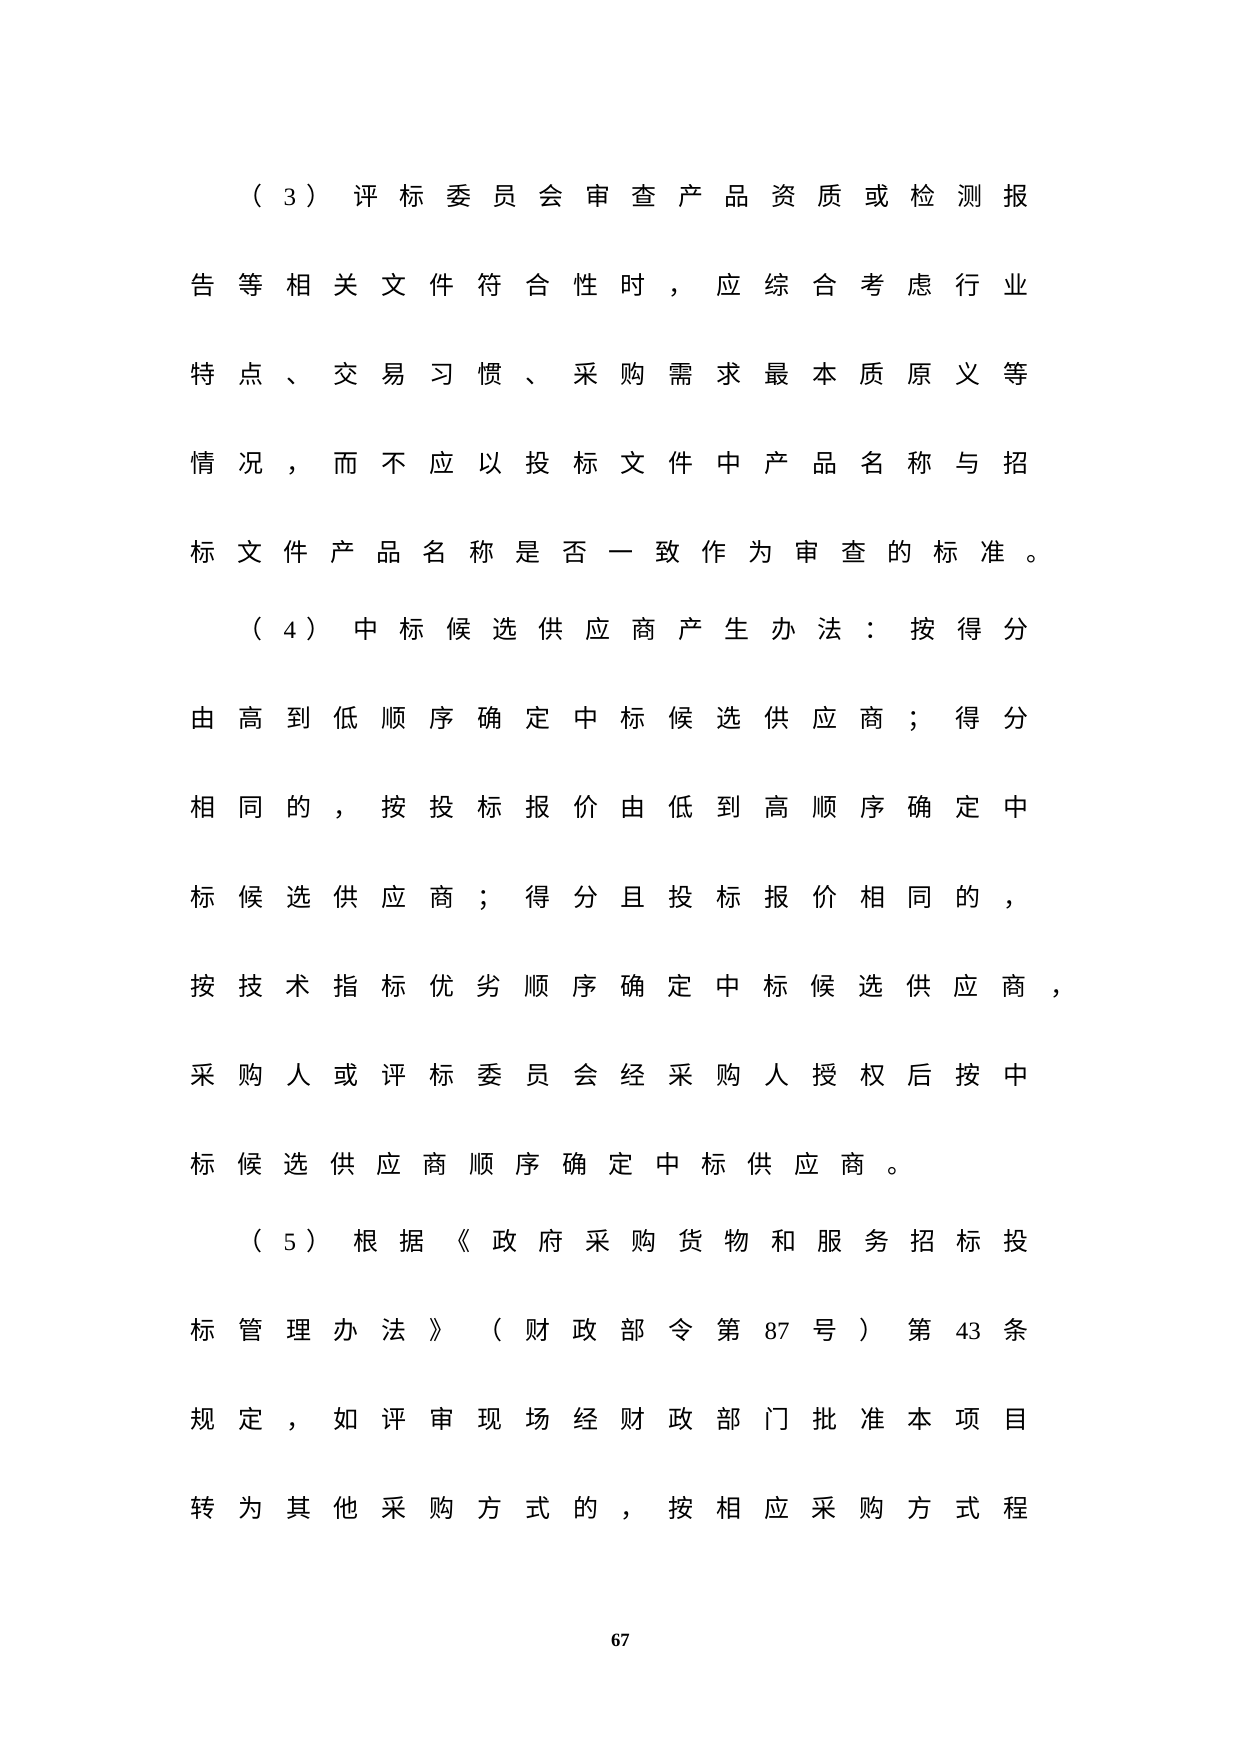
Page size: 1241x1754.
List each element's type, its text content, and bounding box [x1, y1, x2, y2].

text （4）中标候选供应商产生办法：按得分由高到低顺序确定中标候选供应商；得分相同的，按投标报价由低到高顺序确定中标候选供应商；得分且投标报价相同的，按技术指标优劣顺序确定中标候选供应商，采购人或评标委员会经采购人授权后按中标候选供应商顺序确定中标供应商。 [190, 598, 1050, 1192]
text （3）评标委员会审查产品资质或检测报告等相关文件符合性时，应综合考虑行业特点、交易习惯、采购需求最本质原义等情况，而不应以投标文件中产品名称与招标文件产品名称是否一致作为审查的标准。 [190, 164, 1050, 580]
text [190, 1210, 1050, 1537]
